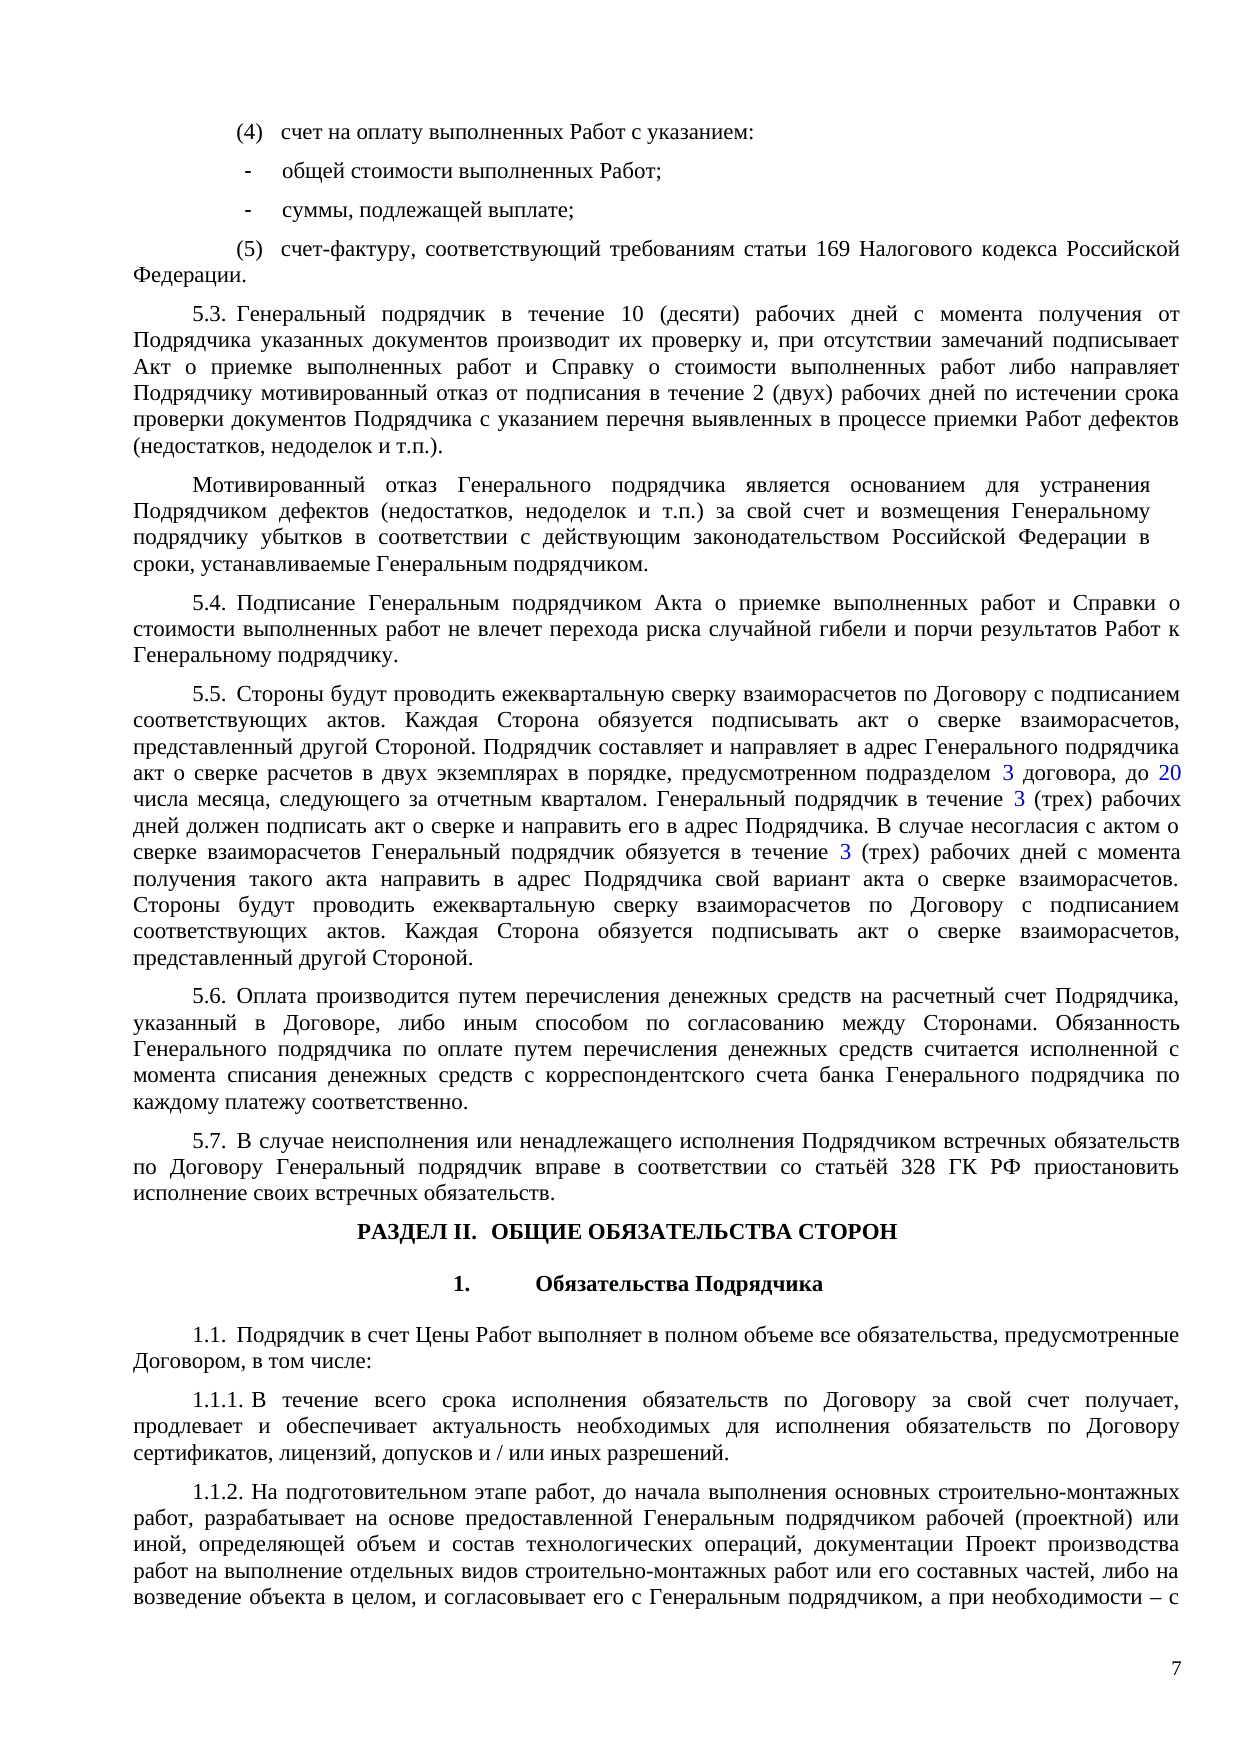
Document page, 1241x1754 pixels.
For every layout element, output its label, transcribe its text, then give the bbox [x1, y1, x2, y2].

text Генеральный подрядчик в течение 10 (десяти) рабочих дней с момента получения от Подрядчика указанных документов производит их проверку и, при отсутствии замечаний подписывает Акт о приемке выполненных работ и Справку о стоимости выполненных работ либо направляет Подрядчику мотивированный отказ от подписания в течение 2 (двух) рабочих дней по истечении срока проверки документов Подрядчика с указанием перечня выявленных в процессе приемки Работ дефектов (недостатков, недоделок и т.п.). [133, 300, 1181, 458]
text Оплата производится путем перечисления денежных средств на расчетный счет Подрядчика, указанный в Договоре, либо иным способом по согласованию между Сторонами. Обязанность Генерального подрядчика по оплате путем перечисления денежных средств считается исполненной с момента списания денежных средств с корреспондентского счета банка Генерального подрядчика по каждому платежу соответственно. [133, 982, 1181, 1114]
text счет-фактуру, соответствующий требованиям статьи 169 Налогового кодекса Российской Федерации. [133, 235, 1181, 287]
text счет на оплату выполненных Работ с указанием: [133, 118, 1181, 144]
text Подрядчик в счет Цены Работ выполняет в полном объеме все обязательства, предусмотренные Договором, в том числе: [133, 1321, 1181, 1374]
text ОБЩИЕ ОБЯЗАТЕЛЬСТВА СТОРОН [133, 1218, 1181, 1245]
text Обязательства Подрядчика [133, 1270, 1152, 1296]
text общей стоимости выполненных Работ; [244, 157, 1181, 183]
list Мотивированный отказ Генерального подрядчика является основанием для устранения Подрядчиком дефектов (недостатков, недоделок и т.п.) за свой счет и возмещения Генеральному подрядчику убытков в соответствии с действующим законодательством Российской Федерации в сроки, устанавливаемые Генеральным подрядчиком. [133, 471, 1152, 576]
text В случае неисполнения или ненадлежащего исполнения Подрядчиком встречных обязательств по Договору Генеральный подрядчик вправе в соответствии со статьёй 328 ГК РФ приостановить исполнение своих встречных обязательств. [133, 1127, 1181, 1206]
text Стороны будут проводить ежеквартальную сверку взаиморасчетов по Договору с подписанием соответствующих актов. Каждая Сторона обязуется подписывать акт о сверке взаиморасчетов, представленный другой Стороной. Подрядчик составляет и направляет в адрес Генерального подрядчика акт о сверке расчетов в двух экземплярах в порядке, предусмотренном подразделом 34 договора, до 20 числа месяца, следующего за отчетным кварталом. Генеральный подрядчик в течение 3 (трех) рабочих дней должен подписать акт о сверке и направить его в адрес Подрядчика. В случае несогласия с актом о сверке взаиморасчетов Генеральный подрядчик обязуется в течение 3 (трех) рабочих дней с момента получения такого акта направить в адрес Подрядчика свой вариант акта о сверке взаиморасчетов. Стороны будут проводить ежеквартальную сверку взаиморасчетов по Договору с подписанием соответствующих актов. Каждая Сторона обязуется подписывать акт о сверке взаиморасчетов, представленный другой Стороной. [133, 680, 1181, 970]
text Подписание Генеральным подрядчиком Акта о приемке выполненных работ и Справки о стоимости выполненных работ не влечет перехода риска случайной гибели и порчи результатов Работ к Генеральному подрядчику. [133, 588, 1181, 668]
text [133, 1478, 1181, 1609]
text суммы, подлежащей выплате; [244, 196, 1181, 222]
text В течение всего срока исполнения обязательств по Договору за свой счет получает, продлевает и обеспечивает актуальность необходимых для исполнения обязательств по Договору сертификатов, лицензий, допусков и / или иных разрешений. [133, 1386, 1181, 1465]
